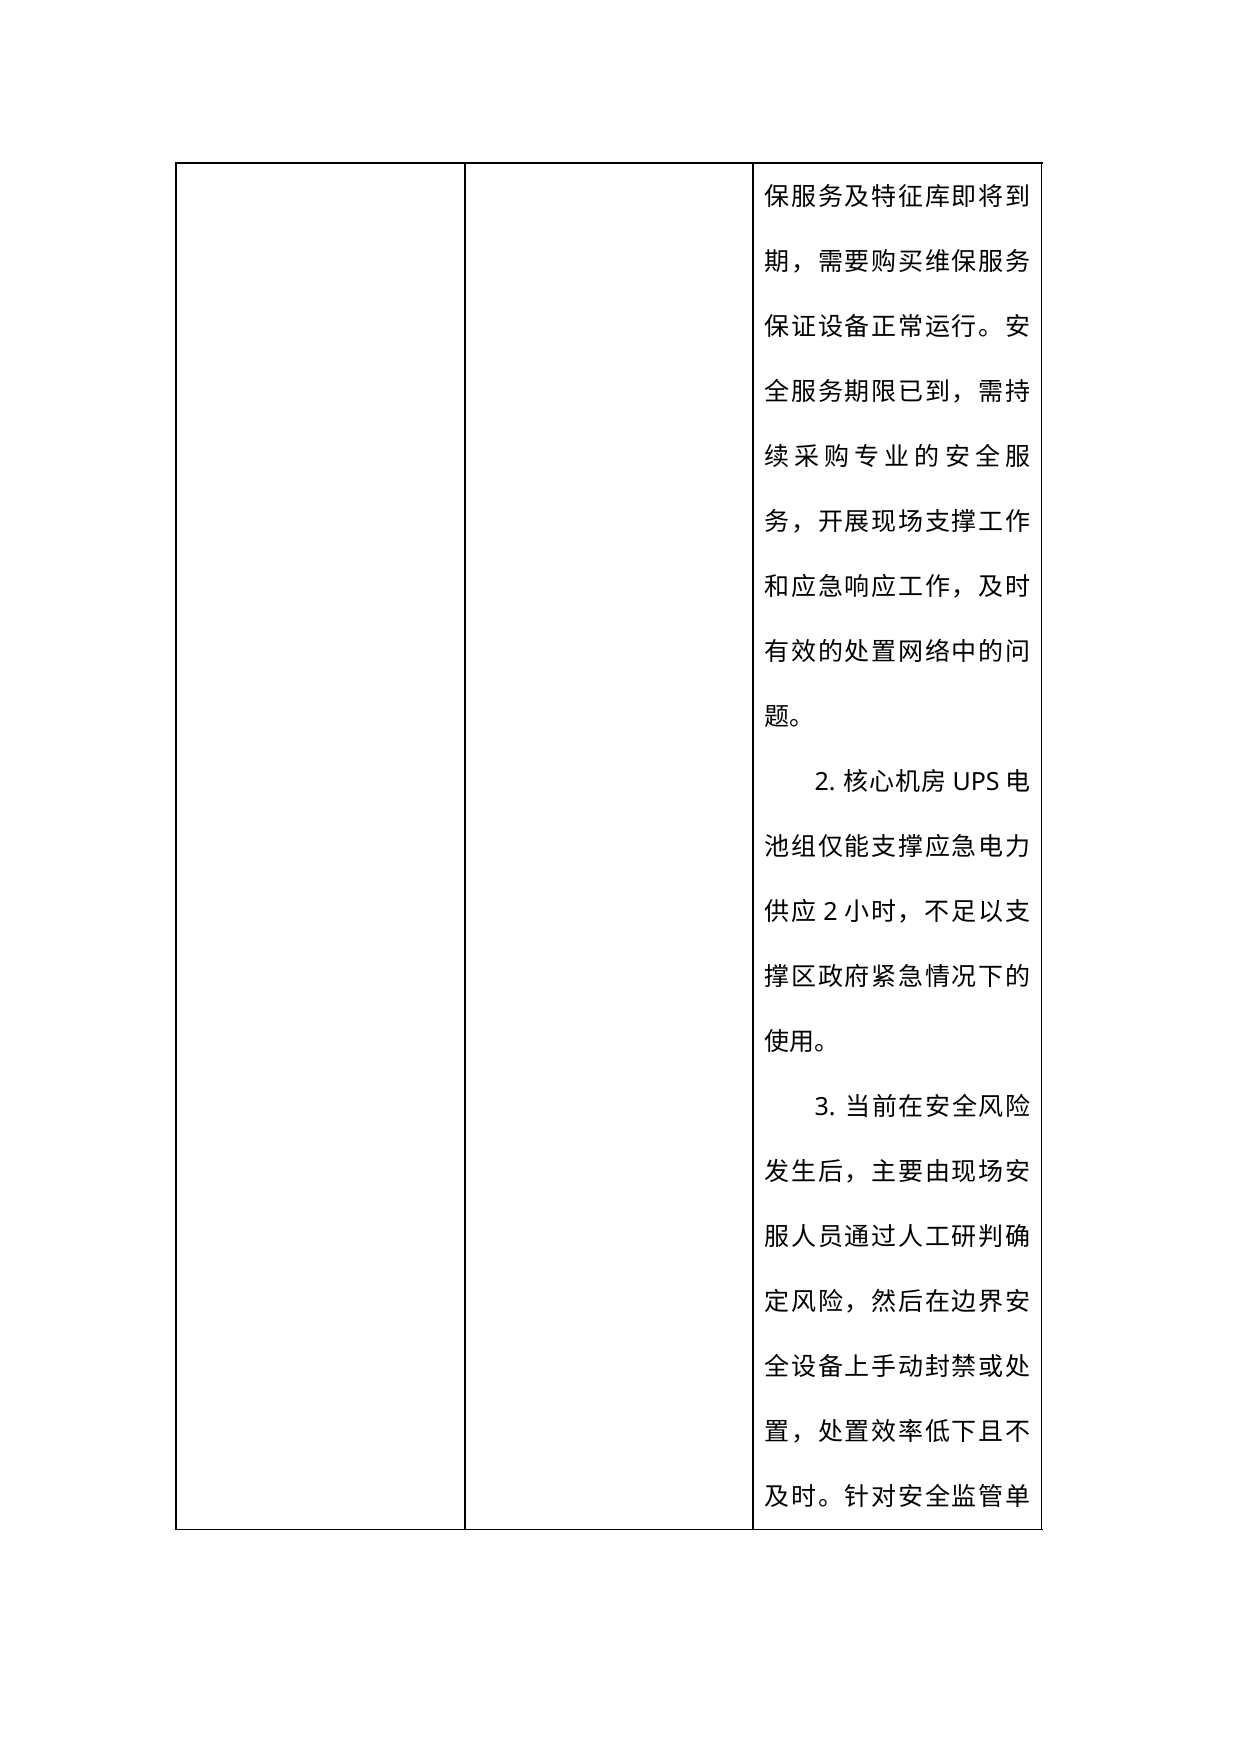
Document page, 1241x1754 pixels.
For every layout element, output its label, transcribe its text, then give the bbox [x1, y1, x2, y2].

table_cell 1 [466, 164, 752, 1528]
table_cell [754, 164, 1041, 1528]
table_cell [177, 164, 464, 1528]
